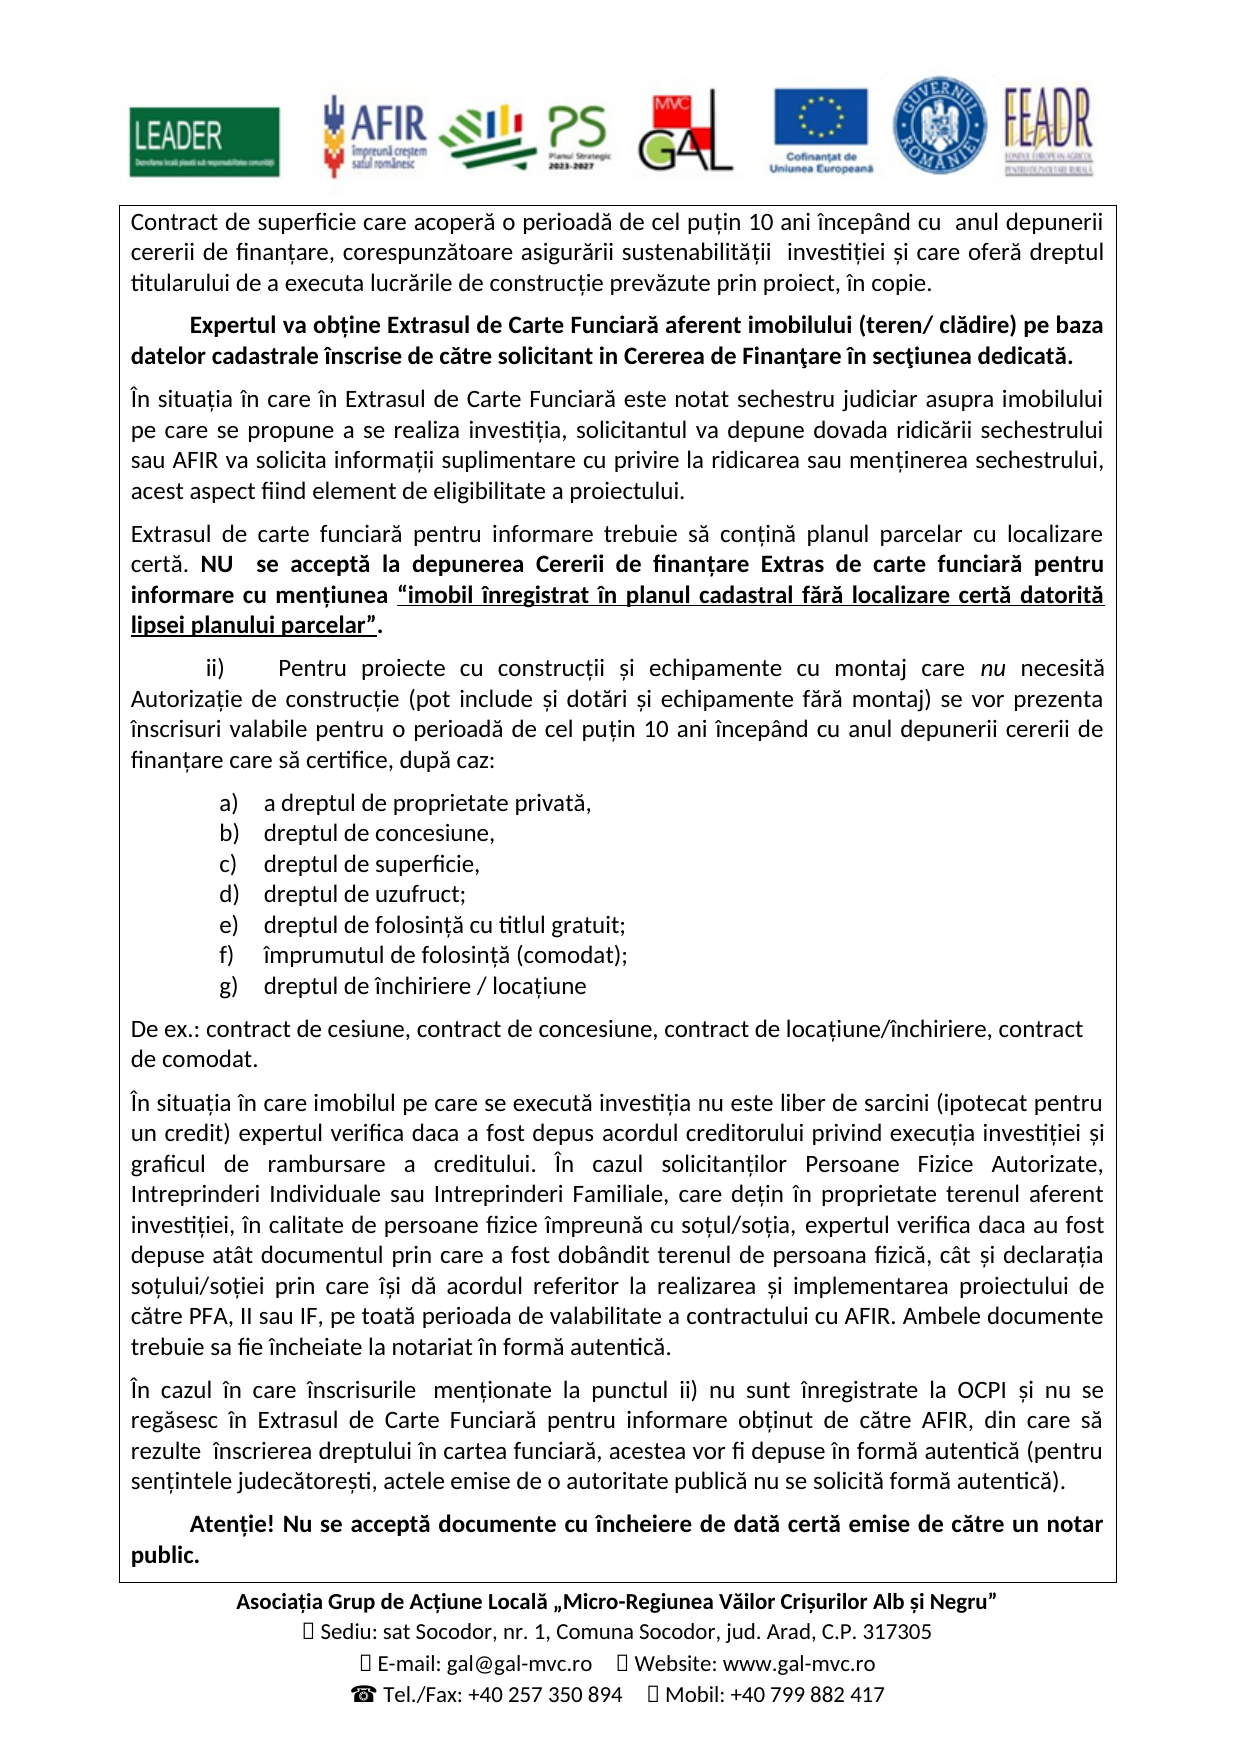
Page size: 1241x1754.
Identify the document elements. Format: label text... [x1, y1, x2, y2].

picture [118, 60, 1116, 205]
